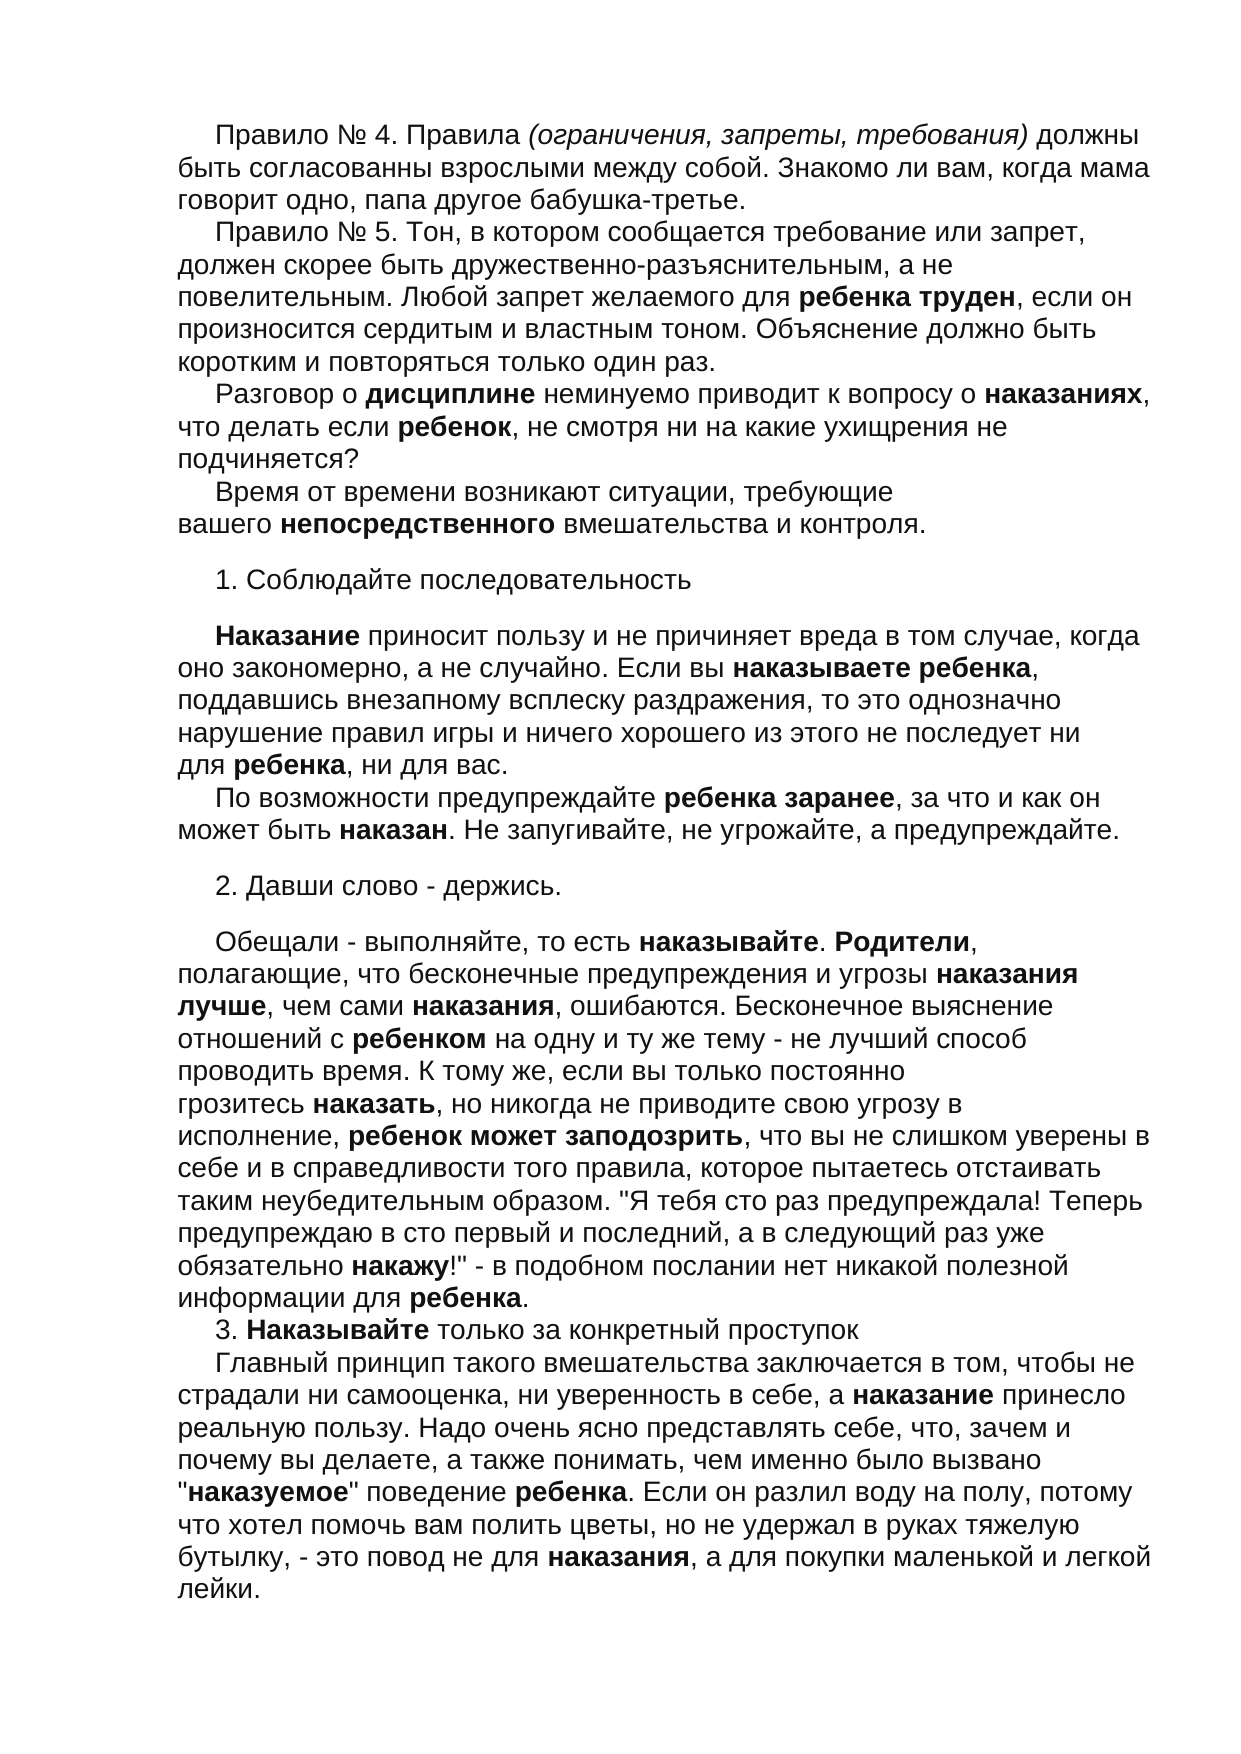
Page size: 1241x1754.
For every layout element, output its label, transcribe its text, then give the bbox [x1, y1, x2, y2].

text Наказание приносит пользу и не причиняет вреда в том случае, когда оно закономерно, а не случайно. Если вы наказываете ребенка, поддавшись внезапному всплеску раздражения, то это однозначно нарушение правил игры и ничего хорошего из этого не последует ни для ребенка, ни для вас. [177, 618, 1152, 781]
text По возможности предупреждайте ребенка заранее, за что и как он может быть наказан. Не запугивайте, не угрожайте, а предупреждайте. [177, 781, 1152, 845]
text Правило № 4. Правила (ограничения, запреты, требования) должны быть согласованны взрослыми между собой. Знакомо ли вам, когда мама говорит одно, папа другое бабушка-третье. [177, 118, 1152, 215]
text Разговор о дисциплине неминуемо приводит к вопросу о наказаниях, что делать если ребенок, не смотря ни на какие ухищрения не подчиняется? [177, 377, 1152, 474]
text 2. Давши слово - держись. [177, 869, 1152, 901]
text Правило № 5. Тон, в котором сообщается требование или запрет, должен скорее быть дружественно-разъяснительным, а не повелительным. Любой запрет желаемого для ребенка труден, если он произносится сердитым и властным тоном. Объяснение должно быть коротким и повторяться только один раз. [177, 215, 1152, 377]
text Обещали - выполняйте, то есть наказывайте. Родители, полагающие, что бесконечные предупреждения и угрозы наказания лучше, чем сами наказания, ошибаются. Бесконечное выяснение отношений с ребенком на одну и ту же тему - не лучший способ проводить время. К тому же, если вы только постоянно грозитесь наказать, но никогда не приводите свою угрозу в исполнение, ребенок может заподозрить, что вы не слишком уверены в себе и в справедливости того правила, которое пытаетесь отстаивать таким неубедительным образом. "Я тебя сто раз предупреждала! Теперь предупреждаю в сто первый и последний, а в следующий раз уже обязательно накажу!" - в подобном послании нет никакой полезной информации для ребенка. [177, 924, 1152, 1313]
text 3. Наказывайте только за конкретный проступок [177, 1313, 1152, 1346]
text Время от времени возникают ситуации, требующие вашего непосредственного вмешательства и контроля. [177, 474, 1152, 539]
text Главный принцип такого вмешательства заключается в том, чтобы не страдали ни самооценка, ни уверенность в себе, а наказание принесло реальную пользу. Надо очень ясно представлять себе, что, зачем и почему вы делаете, а также понимать, чем именно было вызвано "наказуемое" поведение ребенка. Если он разлил воду на полу, потому что хотел помочь вам полить цветы, но не удержал в руках тяжелую бутылку, - это повод не для наказания, а для покупки маленькой и легкой лейки. [177, 1346, 1152, 1605]
text 1. Соблюдайте последовательность [177, 563, 1152, 595]
